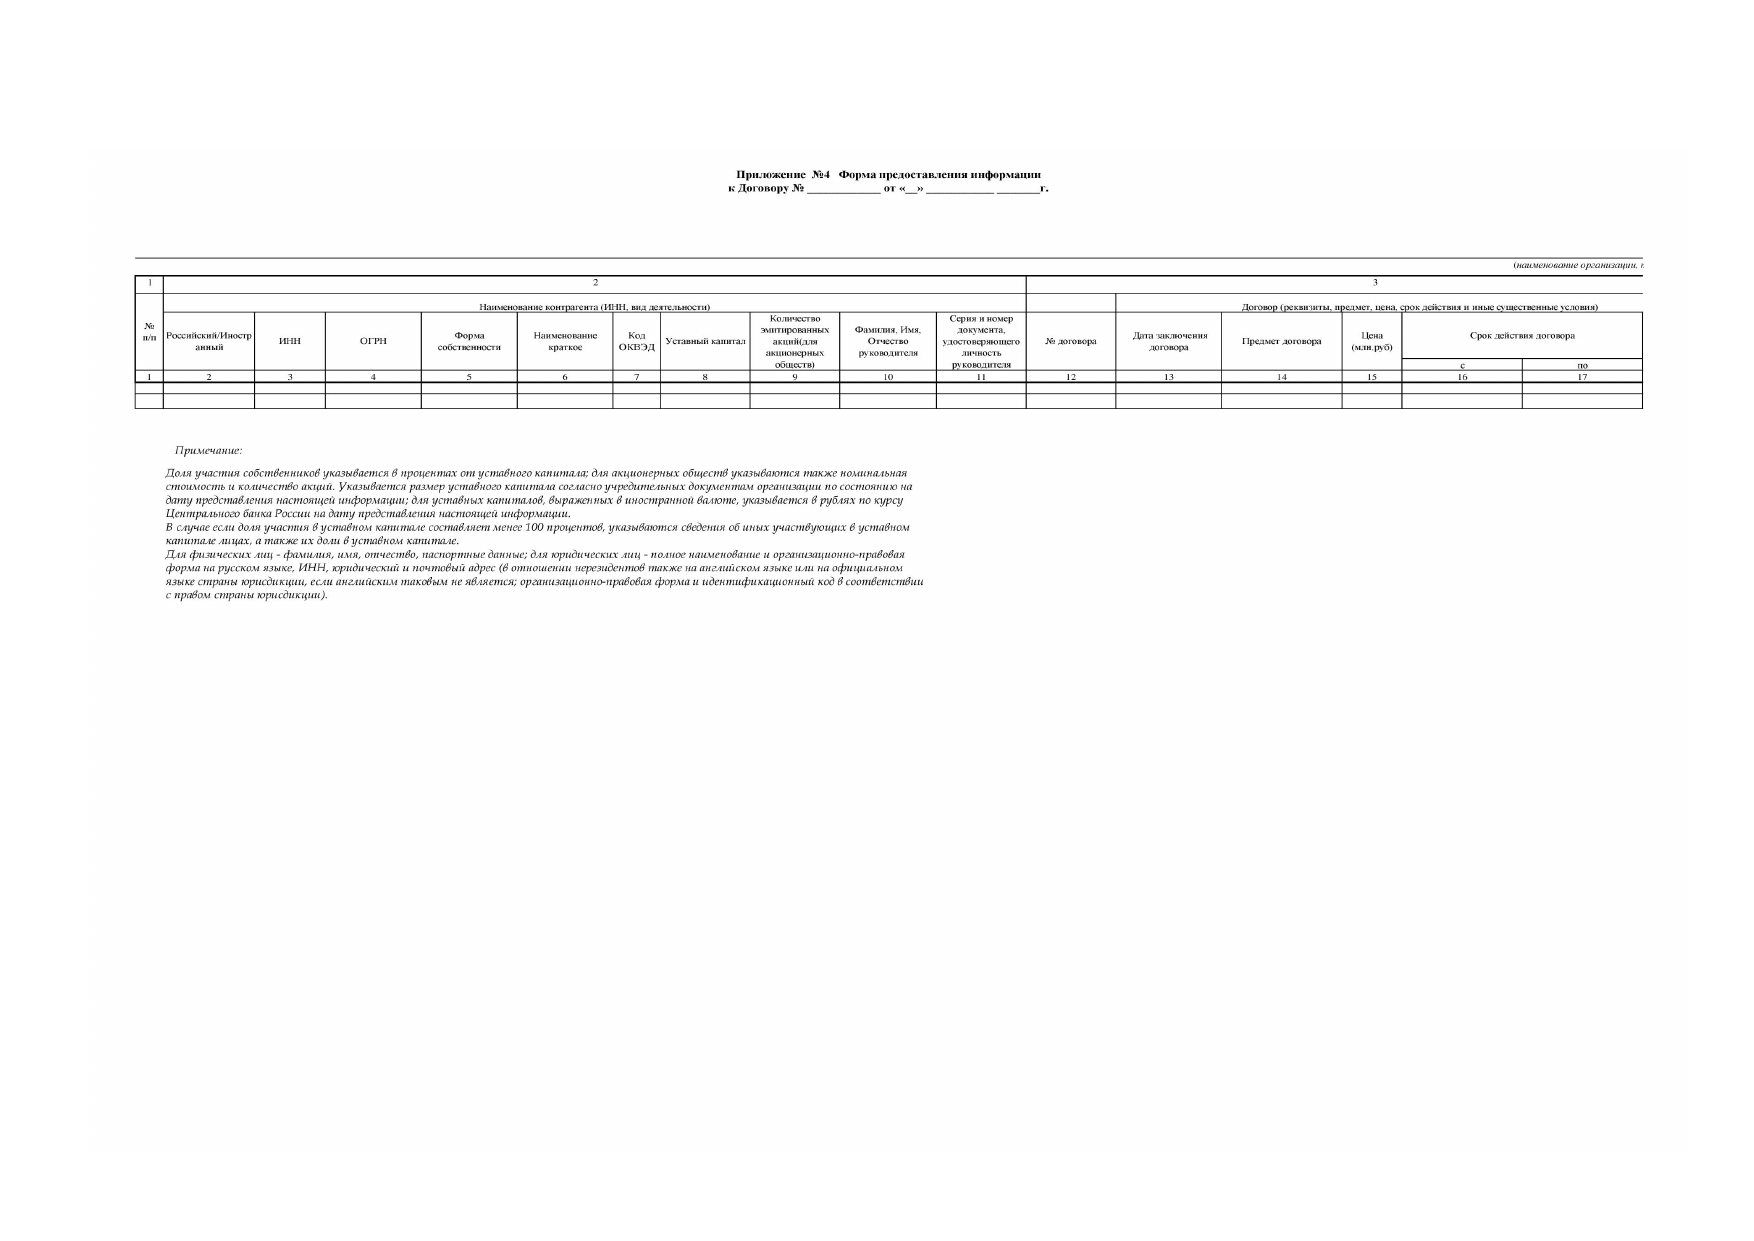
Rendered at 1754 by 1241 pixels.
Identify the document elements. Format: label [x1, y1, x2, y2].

picture [88, 147, 1689, 1151]
